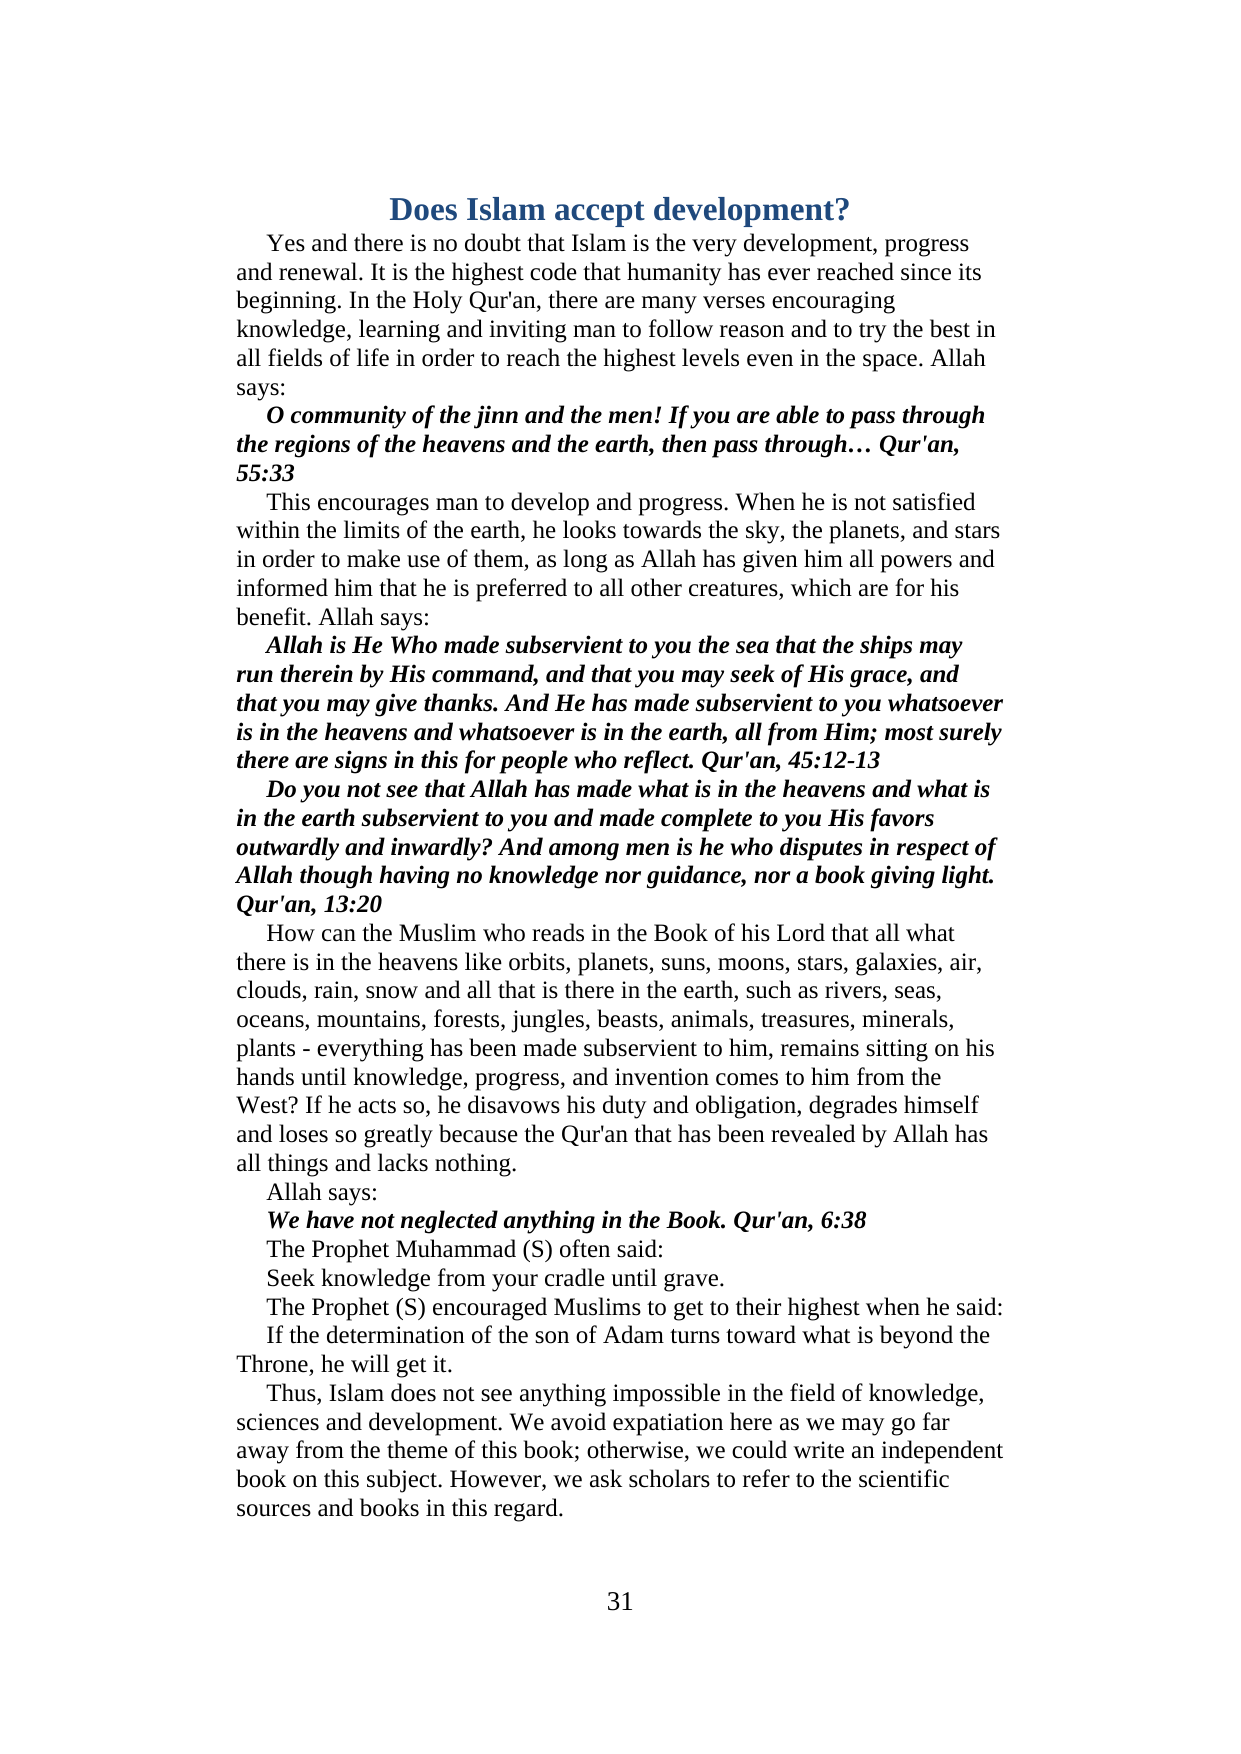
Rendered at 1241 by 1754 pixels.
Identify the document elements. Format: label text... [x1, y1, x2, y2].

text Yes and there is no doubt that Islam is the very development, progress and renewal. It is the highest code that humanity has ever reached since its beginning. In the Holy Qur'an, there are many verses encouraging knowledge, learning and inviting man to follow reason and to try the best in all fields of life in order to reach the highest levels even in the space. Allah says: [236, 228, 1004, 401]
text This encourages man to develop and progress. When he is not satisfied within the limits of the earth, he looks towards the sky, the planets, and stars in order to make use of them, as long as Allah has given him all powers and informed him that he is preferred to all other creatures, which are for his benefit. Allah says: [236, 487, 1004, 631]
text The Prophet Muhammad (S) often said: [236, 1234, 1004, 1263]
text If the determination of the son of Adam turns toward what is beyond the Throne, he will get it. [236, 1321, 1004, 1378]
text How can the Muslim who reads in the Book of his Lord that all what there is in the heavens like orbits, planets, suns, moons, stars, galaxies, air, clouds, rain, snow and all that is there in the earth, such as rivers, seas, oceans, mountains, forests, jungles, beasts, animals, treasures, minerals, plants - everything has been made subservient to him, remains sitting on his hands until knowledge, progress, and invention comes to him from the West? If he acts so, he disavows his duty and obligation, degrades himself and loses so greatly because the Qur'an that has been revealed by Allah has all things and lacks nothing. [236, 918, 1004, 1177]
text Seek knowledge from your cradle until grave. [236, 1263, 1004, 1292]
text O community of the jinn and the men! If you are able to pass through the regions of the heavens and the earth, then pass through… Qur'an, 55:33 [236, 401, 1004, 487]
text Do you not see that Allah has made what is in the heavens and what is in the earth subservient to you and made complete to you His favors outwardly and inwardly? And among men is he who disputes in respect of Allah though having no knowledge nor guidance, nor a book giving light. Qur'an, 13:20 [236, 774, 1004, 918]
text The Prophet (S) encouraged Muslims to get to their highest when he said: [236, 1292, 1004, 1321]
text We have not neglected anything in the Book. Qur'an, 6:38 [236, 1206, 1004, 1234]
text Allah says: [236, 1177, 1004, 1206]
text Thus, Islam does not see anything impossible in the field of knowledge, sciences and development. We avoid expatiation here as we may go far away from the theme of this book; otherwise, we could write an independent book on this subject. However, we ask scholars to refer to the scientific sources and books in this regard. [236, 1378, 1004, 1522]
subtitle Does Islam accept development? [236, 190, 1004, 228]
text Allah is He Who made subservient to you the sea that the ships may run therein by His command, and that you may seek of His grace, and that you may give thanks. And He has made subservient to you whatsoever is in the heavens and whatsoever is in the earth, all from Him; most surely there are signs in this for people who reflect. Qur'an, 45:12-13 [236, 631, 1004, 774]
